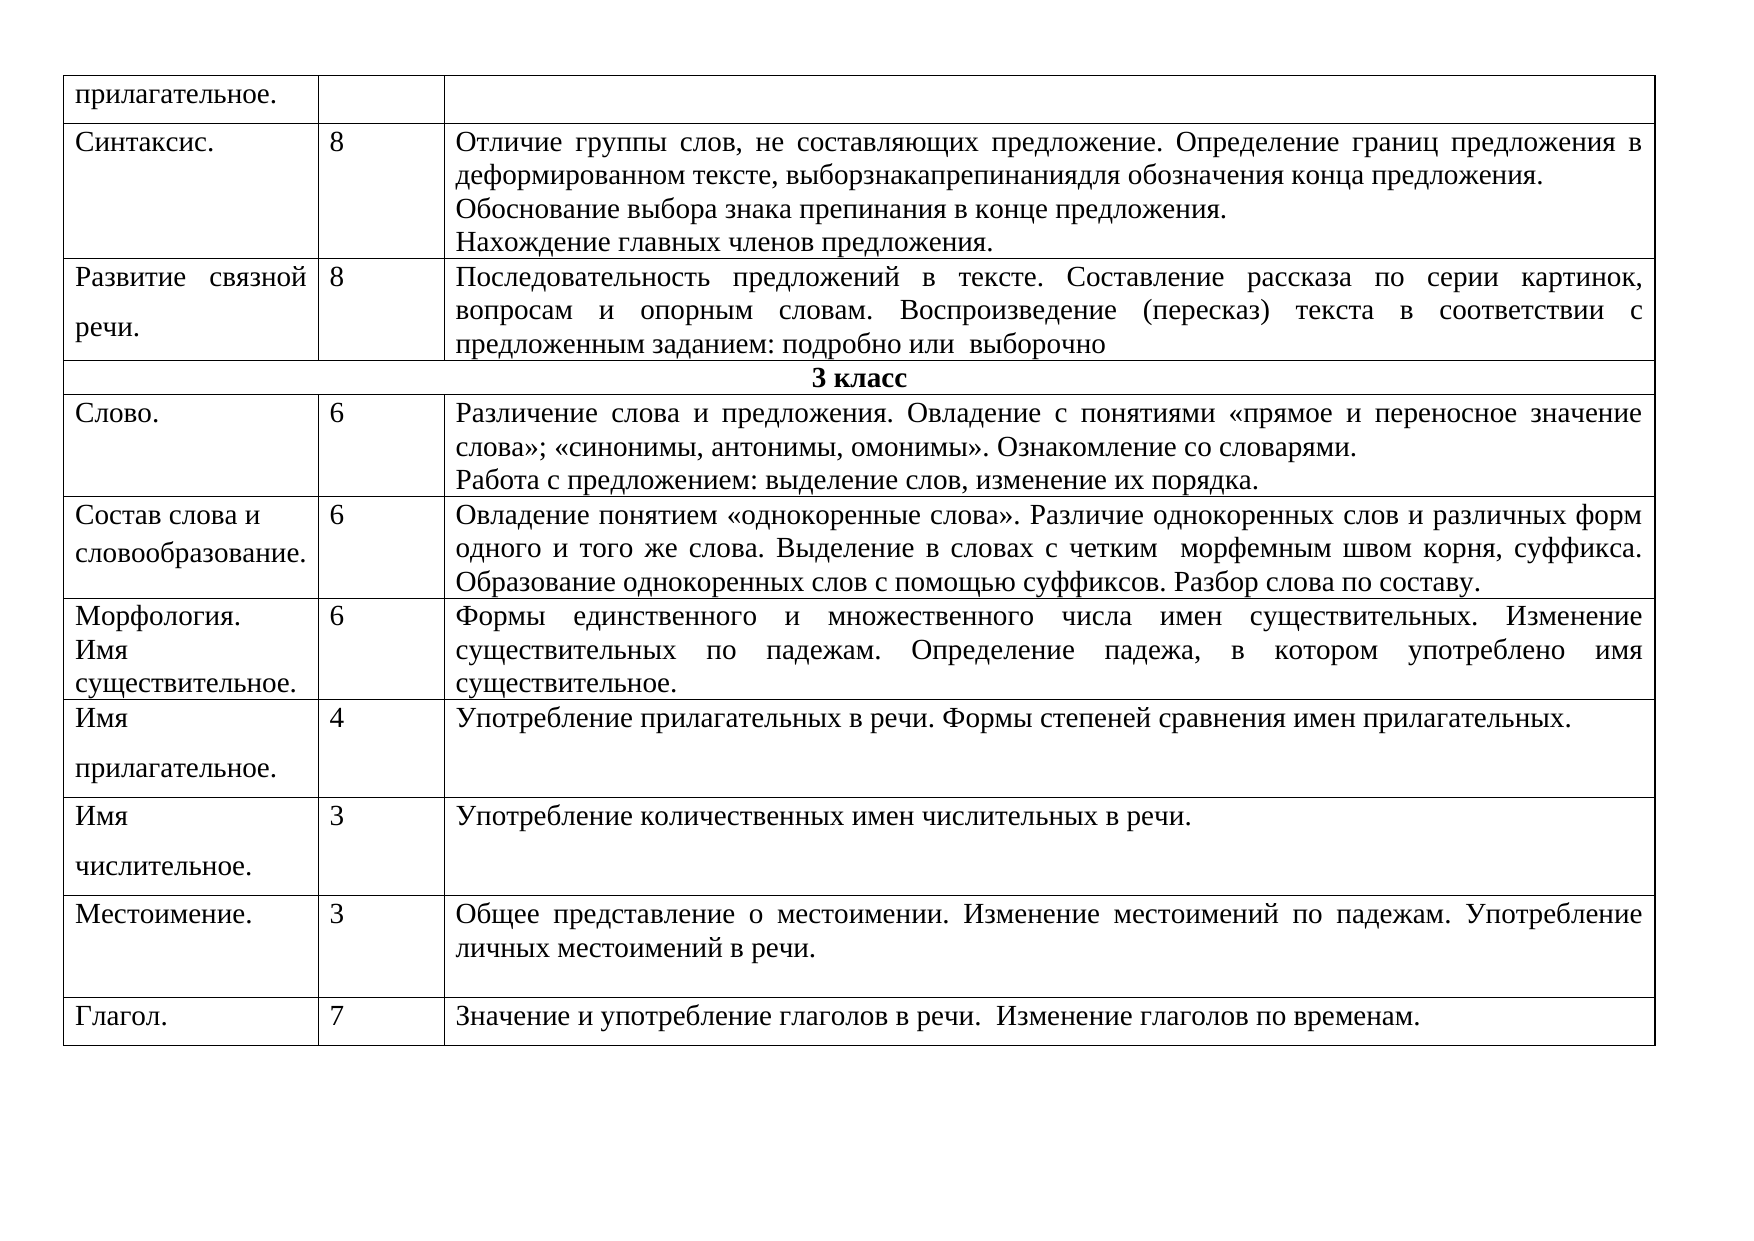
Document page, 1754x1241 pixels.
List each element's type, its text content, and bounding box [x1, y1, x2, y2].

table_cell Формы единственного и множественного числа имен существительных. Изменение существительных по падежам. Определение падежа, в котором употреблено имя существительное. [445, 599, 1654, 699]
table_cell Употребление прилагательных в речи. Формы степеней сравнения имен прилагательных. [445, 700, 1654, 797]
table_cell Отличие группы слов, не составляющих предложение. Определение границ предложения в деформированном тексте, выборзнакапрепинаниядля обозначения конца предложения. Обоснование выбора знака препинания в конце предложения. Нахождение главных членов предложения. [445, 124, 1654, 258]
table_cell Развитие связной речи. [64, 259, 318, 359]
table_cell Овладение понятием «однокоренные слова». Различие однокоренных слов и различных форм одного и того же слова. Выделение в словах с четким морфемным швом корня, суффикса. Образование однокоренных слов с помощью суффиксов. Разбор слова по составу. [445, 497, 1654, 597]
table_cell Имя прилагательное. [64, 700, 318, 797]
table_cell Местоимение. [64, 896, 318, 997]
table_cell Состав слова и словообразование. [64, 497, 318, 597]
table_cell Последовательность предложений в тексте. Составление рассказа по серии картинок, вопросам и опорным словам. Воспроизведение (пересказ) текста в соответствии с предложенным заданием: подробно или выборочно [445, 259, 1654, 359]
table_cell 8 [319, 124, 444, 258]
table_cell 7 [319, 998, 444, 1044]
table_cell Морфология. Имя существительное. [64, 599, 318, 699]
table_cell Имя числительное. [64, 798, 318, 895]
table_cell Глагол. [64, 998, 318, 1044]
table_cell Синтаксис. [64, 124, 318, 258]
table_cell Имя прилагательное. [64, 76, 318, 123]
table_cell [445, 76, 1654, 123]
table_cell 4 [319, 700, 444, 797]
table_cell 6 [319, 395, 444, 496]
table_cell 8 [319, 76, 444, 123]
table_cell Употребление количественных имен числительных в речи. [445, 798, 1654, 895]
table_cell Значение и употребление глаголов в речи. Изменение глаголов по временам. [445, 998, 1654, 1044]
table_cell 6 [319, 497, 444, 597]
table_cell Общее представление о местоимении. Изменение местоимений по падежам. Употребление личных местоимений в речи. [445, 896, 1654, 997]
table_cell 3 класс [64, 361, 1654, 394]
table_cell 3 [319, 896, 444, 997]
table_cell 8 [319, 259, 444, 359]
table_cell 3 [319, 798, 444, 895]
table_cell 6 [319, 599, 444, 699]
table_cell Слово. [64, 395, 318, 496]
table_cell Различение слова и предложения. Овладение с понятиями «прямое и переносное значение слова»; «синонимы, антонимы, омонимы». Ознакомление со словарями. Работа с предложением: выделение слов, изменение их порядка. [445, 395, 1654, 496]
